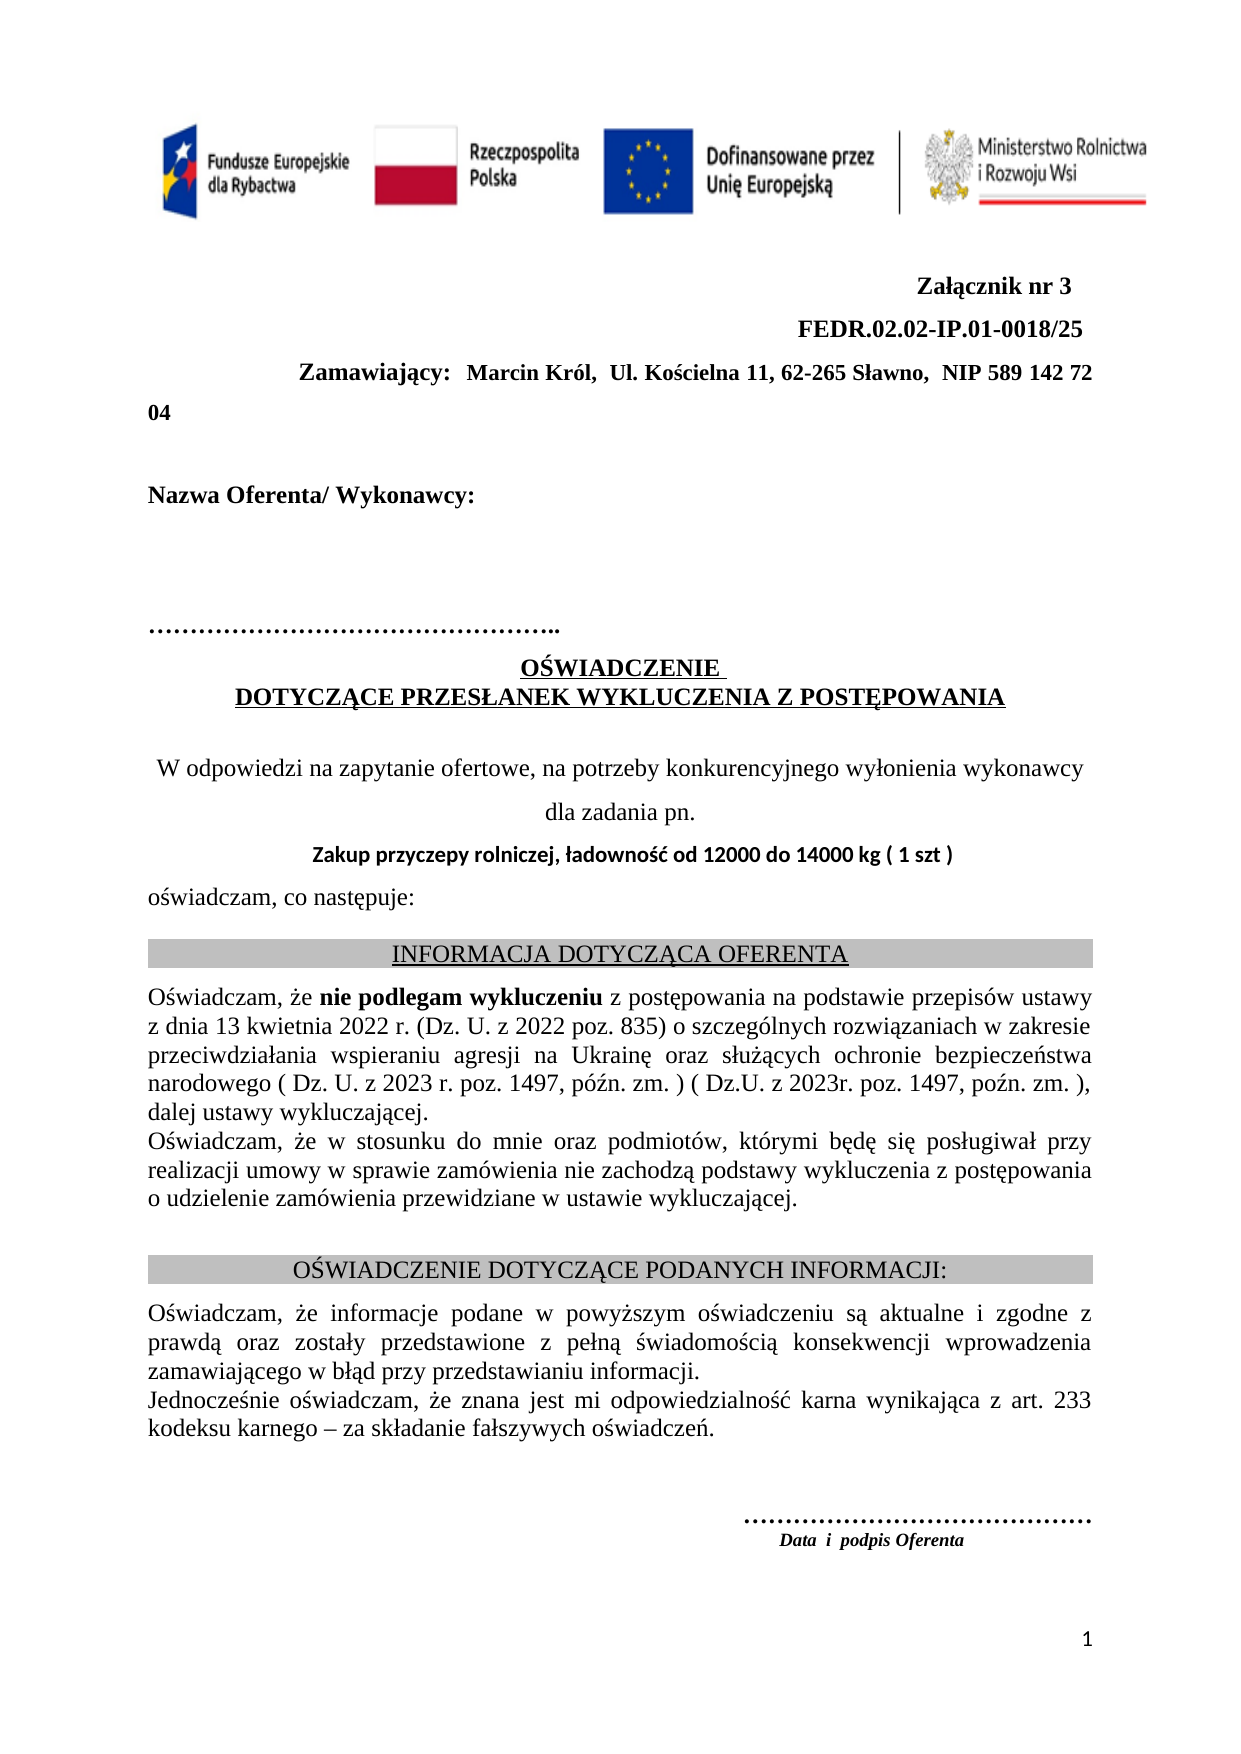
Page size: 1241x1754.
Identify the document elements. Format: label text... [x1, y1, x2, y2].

text oświadczam, co następuje: [148, 882, 1093, 910]
text …………………………………… [148, 1500, 1093, 1528]
text W odpowiedzi na zapytanie ofertowe, na potrzeby konkurencyjnego wyłonienia wykonawcy dla zadania pn. [148, 753, 1093, 825]
text Data i podpis Oferenta [148, 1528, 1093, 1550]
text DOTYCZĄCE PRZESŁANEK WYKLUCZENIA Z POSTĘPOWANIA [148, 682, 1093, 710]
text Zakup przyczepy rolniczej, ładowność od 12000 do 14000 kg ( 1 szt ) [148, 840, 1093, 868]
text Jednocześnie oświadczam, że znana jest mi odpowiedzialność karna wynikająca z art. 233 kodeksu karnego – za składanie fałszywych oświadczeń. [148, 1385, 1093, 1442]
text Załącznik nr 3 [148, 271, 1093, 299]
text Oświadczam, że informacje podane w powyższym oświadczeniu są aktualne i zgodne z prawdą oraz zostały przedstawione z pełną świadomością konsekwencji wprowadzenia zamawiającego w błąd przy przedstawianiu informacji. [148, 1298, 1093, 1385]
text OŚWIADCZENIE DOTYCZĄCE PODANYCH INFORMACJI: [148, 1255, 1093, 1284]
text Oświadczam, że nie podlegam wykluczeniu z postępowania na podstawie przepisów ustawy z dnia 13 kwietnia 2022 r. (Dz. U. z 2022 poz. 835) o szczególnych rozwiązaniach w zakresie przeciwdziałania wspieraniu agresji na Ukrainę oraz służących ochronie bezpieczeństwa narodowego ( Dz. U. z 2023 r. poz. 1497, późn. zm. ) ( Dz.U. z 2023r. poz. 1497, poźn. zm. ), dalej ustawy wykluczającej. [148, 982, 1093, 1126]
text Nazwa Oferenta/ Wykonawcy: [148, 480, 1093, 509]
text INFORMACJA DOTYCZĄCA OFERENTA [148, 939, 1093, 968]
text FEDR.02.02-IP.01-0018/25 [148, 314, 1093, 343]
text OŚWIADCZENIE [148, 653, 1093, 682]
text Oświadczam, że w stosunku do mnie oraz podmiotów, którymi będę się posługiwał przy realizacji umowy w sprawie zamówienia nie zachodzą podstawy wykluczenia z postępowania o udzielenie zamówienia przewidziane w ustawie wykluczającej. [148, 1126, 1093, 1212]
text ………………………………………….. [148, 610, 1093, 638]
text Zamawiający: Marcin Król, Ul. Kościelna 11, 62-265 Sławno, NIP 589 142 72 04 [148, 357, 1093, 425]
